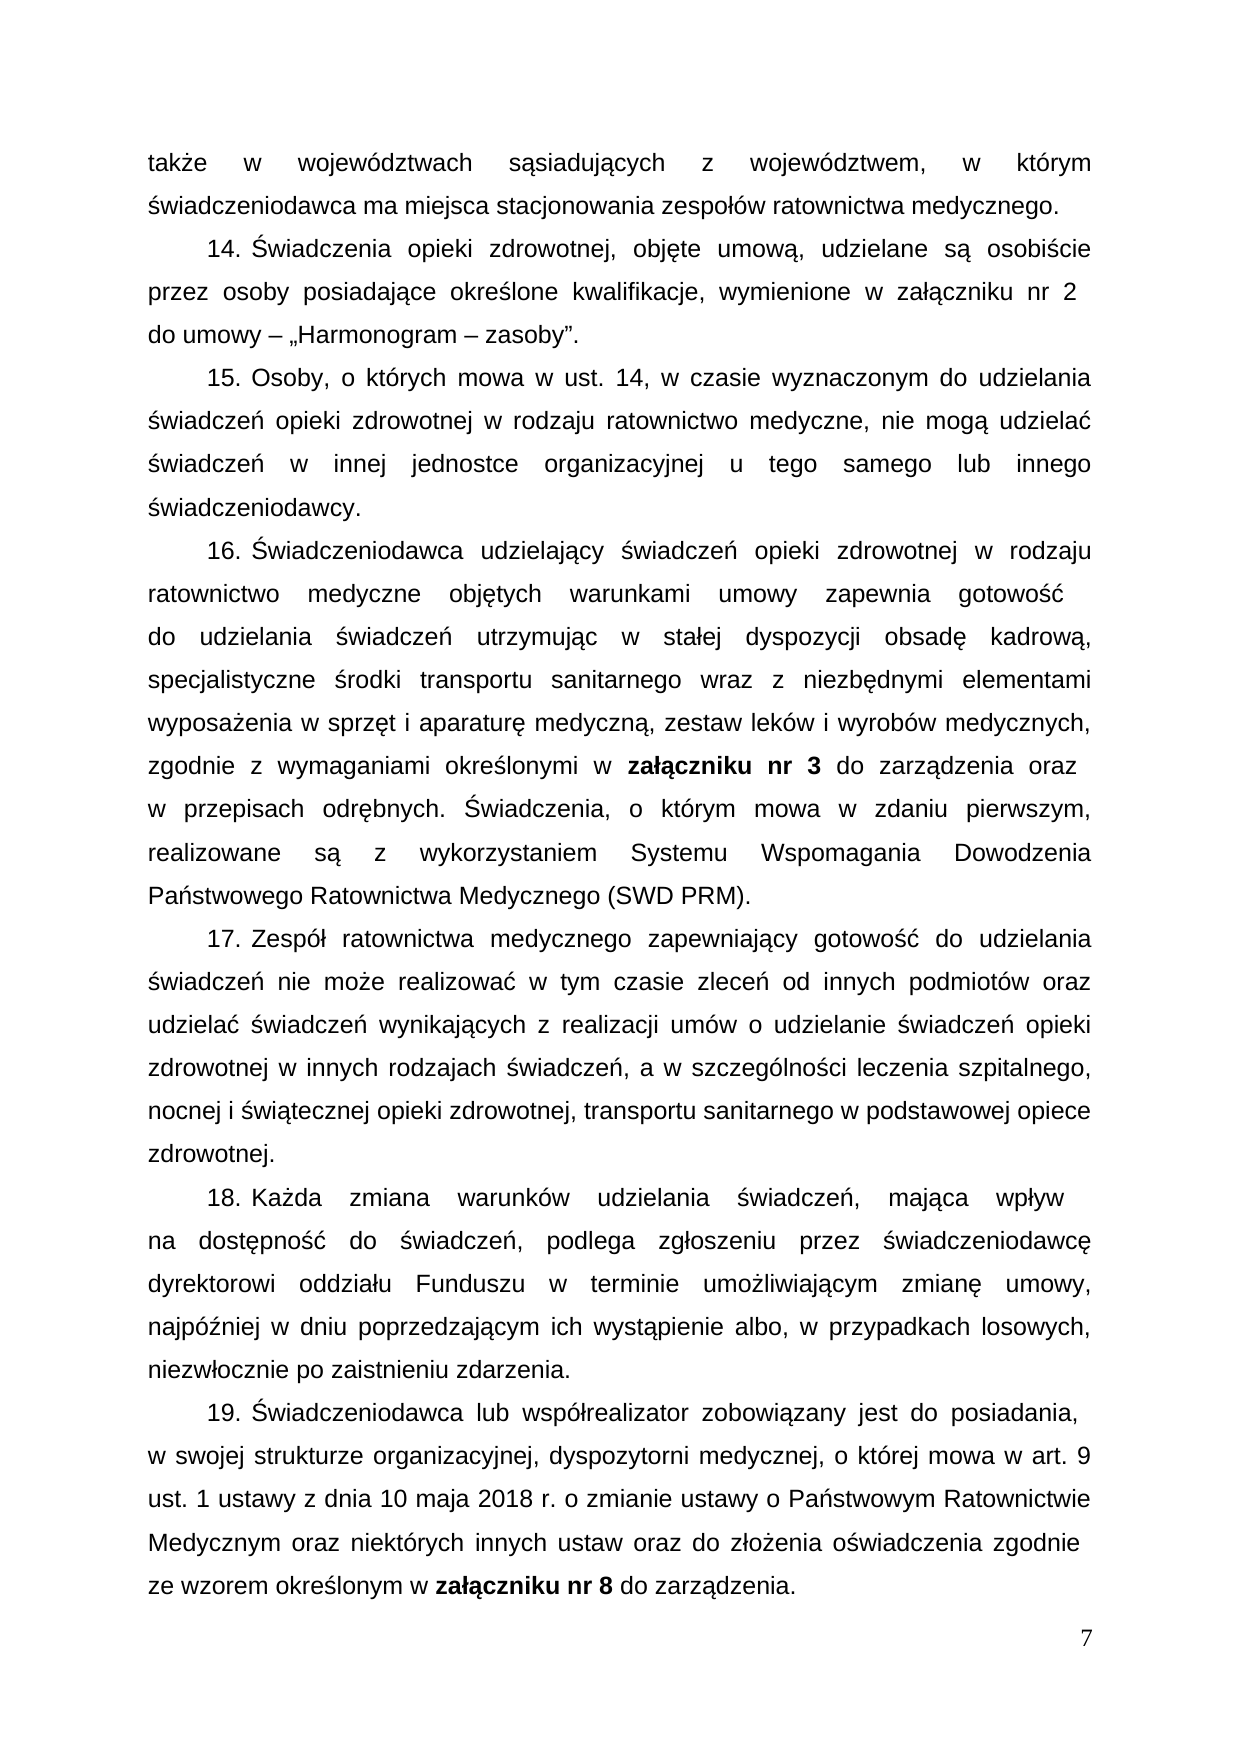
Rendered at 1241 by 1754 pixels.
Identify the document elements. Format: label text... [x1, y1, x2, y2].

list Świadczeniodawca lub współrealizator zobowiązany jest do posiadania, w swojej strukturze organizacyjnej, dyspozytorni medycznej, o której mowa w art. 9 ust. 1 ustawy z dnia 10 maja 2018 r. o zmianie ustawy o Państwowym Ratownictwie Medycznym oraz niektórych innych ustaw oraz do złożenia oświadczenia zgodnie ze wzorem określonym w załączniku nr 8 do zarządzenia. [148, 1398, 1093, 1599]
list Świadczeniodawca udzielający świadczeń opieki zdrowotnej w rodzaju ratownictwo medyczne objętych warunkami umowy zapewnia gotowość do udzielania świadczeń utrzymując w stałej dyspozycji obsadę kadrową, specjalistyczne środki transportu sanitarnego wraz z niezbędnymi elementami wyposażenia w sprzęt i aparaturę medyczną, zestaw leków i wyrobów medycznych, zgodnie z wymaganiami określonymi w załączniku nr 3 do zarządzenia oraz w przepisach odrębnych. Świadczenia, o którym mowa w zdaniu pierwszym, realizowane są z wykorzystaniem Systemu Wspomagania Dowodzenia Państwowego Ratownictwa Medycznego (SWD PRM). [148, 536, 1093, 909]
list Zespół ratownictwa medycznego zapewniający gotowość do udzielania świadczeń nie może realizować w tym czasie zleceń od innych podmiotów oraz udzielać świadczeń wynikających z realizacji umów o udzielanie świadczeń opieki zdrowotnej w innych rodzajach świadczeń, a w szczególności leczenia szpitalnego, nocnej i świątecznej opieki zdrowotnej, transportu sanitarnego w podstawowej opiece zdrowotnej. [148, 924, 1093, 1168]
list Każda zmiana warunków udzielania świadczeń, mająca wpływ na dostępność do świadczeń, podlega zgłoszeniu przez świadczeniodawcę dyrektorowi oddziału Funduszu w terminie umożliwiającym zmianę umowy, najpóźniej w dniu poprzedzającym ich wystąpienie albo, w przypadkach losowych, niezwłocznie po zaistnieniu zdarzenia. [148, 1183, 1093, 1384]
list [148, 148, 1093, 219]
list Świadczenia opieki zdrowotnej, objęte umową, udzielane są osobiście przez osoby posiadające określone kwalifikacje, wymienione w załączniku nr 2 do umowy – „Harmonogram – zasoby”. [148, 234, 1093, 349]
list Osoby, o których mowa w ust. 14, w czasie wyznaczonym do udzielania świadczeń opieki zdrowotnej w rodzaju ratownictwo medyczne, nie mogą udzielać świadczeń w innej jednostce organizacyjnej u tego samego lub innego świadczeniodawcy. [148, 363, 1093, 521]
